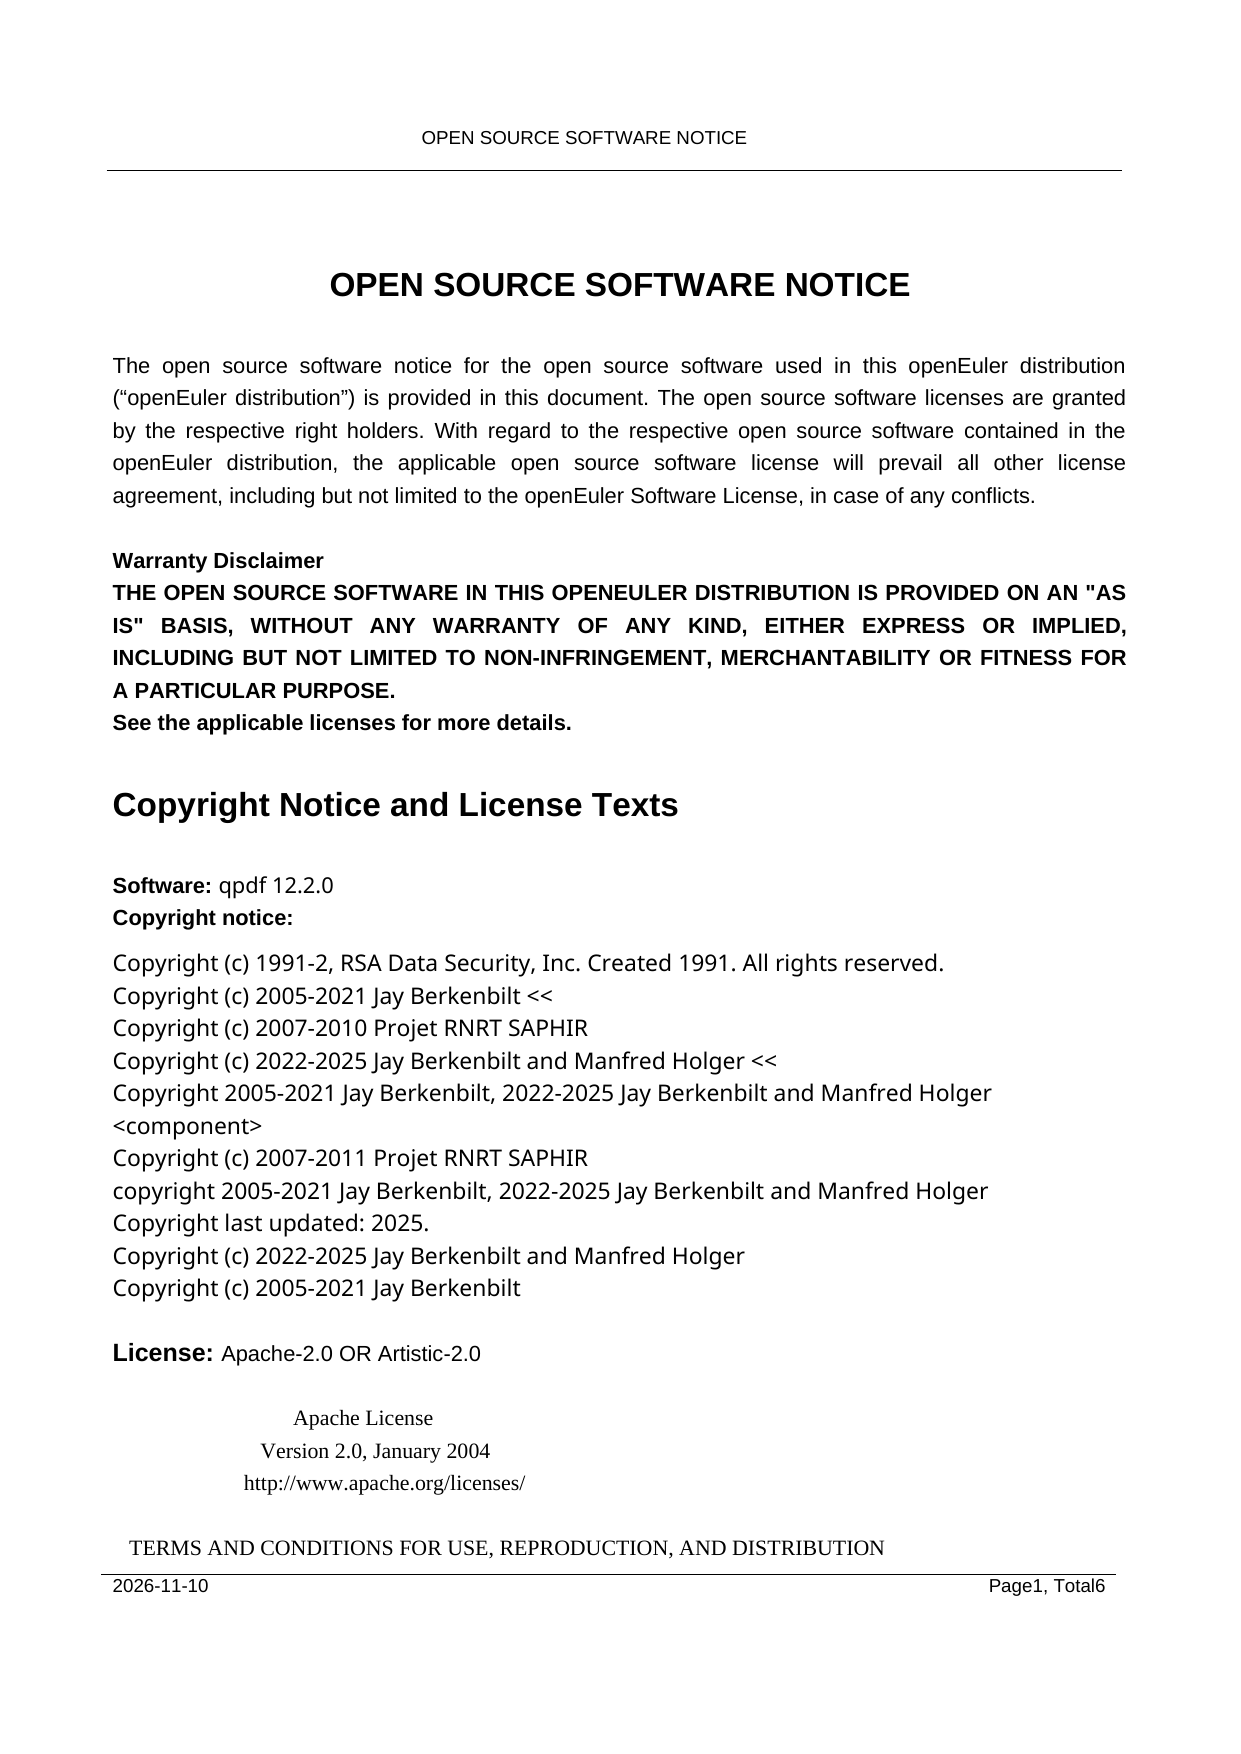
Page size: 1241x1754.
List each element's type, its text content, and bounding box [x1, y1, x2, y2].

text OPEN SOURCE SOFTWARE NOTICE [112, 251, 1128, 316]
text Warranty Disclaimer [112, 544, 1128, 576]
text Copyright (c) 1991-2, RSA Data Security, Inc. Created 1991. All rights reserved. Copyright (c) 2005-2021 Jay Berkenbilt << Copyright (c) 2007-2010 Projet RNRT SAPHIR Copyright (c) 2022-2025 Jay Berkenbilt and Manfred Holger << Copyright 2005-2021 Jay Berkenbilt, 2022-2025 Jay Berkenbilt and Manfred Holger <component> Copyright (c) 2007-2011 Projet RNRT SAPHIR copyright 2005-2021 Jay Berkenbilt, 2022-2025 Jay Berkenbilt and Manfred Holger Copyright last updated: 2025. Copyright (c) 2022-2025 Jay Berkenbilt and Manfred Holger Copyright (c) 2005-2021 Jay Berkenbilt [112, 947, 1128, 1337]
text THE OPEN SOURCE SOFTWARE IN THIS OPENEULER DISTRIBUTION IS PROVIDED ON AN "AS IS" BASIS, WITHOUT ANY WARRANTY OF ANY KIND, EITHER EXPRESS OR IMPLIED, INCLUDING BUT NOT LIMITED TO NON-INFRINGEMENT, MERCHANTABILITY OR FITNESS FOR A PARTICULAR PURPOSE. See the applicable licenses for more details. [112, 576, 1128, 739]
text The open source software notice for the open source software used in this openEuler distribution (“openEuler distribution”) is provided in this document. The open source software licenses are granted by the respective right holders. With regard to the respective open source software contained in the openEuler distribution, the applicable open source software license will prevail all other license agreement, including but not limited to the openEuler Software License, in case of any conflicts. [112, 349, 1128, 511]
text Copyright notice: [112, 901, 1128, 934]
text License: Apache-2.0 OR Artistic-2.0 [112, 1337, 1128, 1369]
title Software: qpdf 12.2.0 [112, 869, 1128, 901]
text Copyright Notice and License Texts [112, 771, 1128, 836]
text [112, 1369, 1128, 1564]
